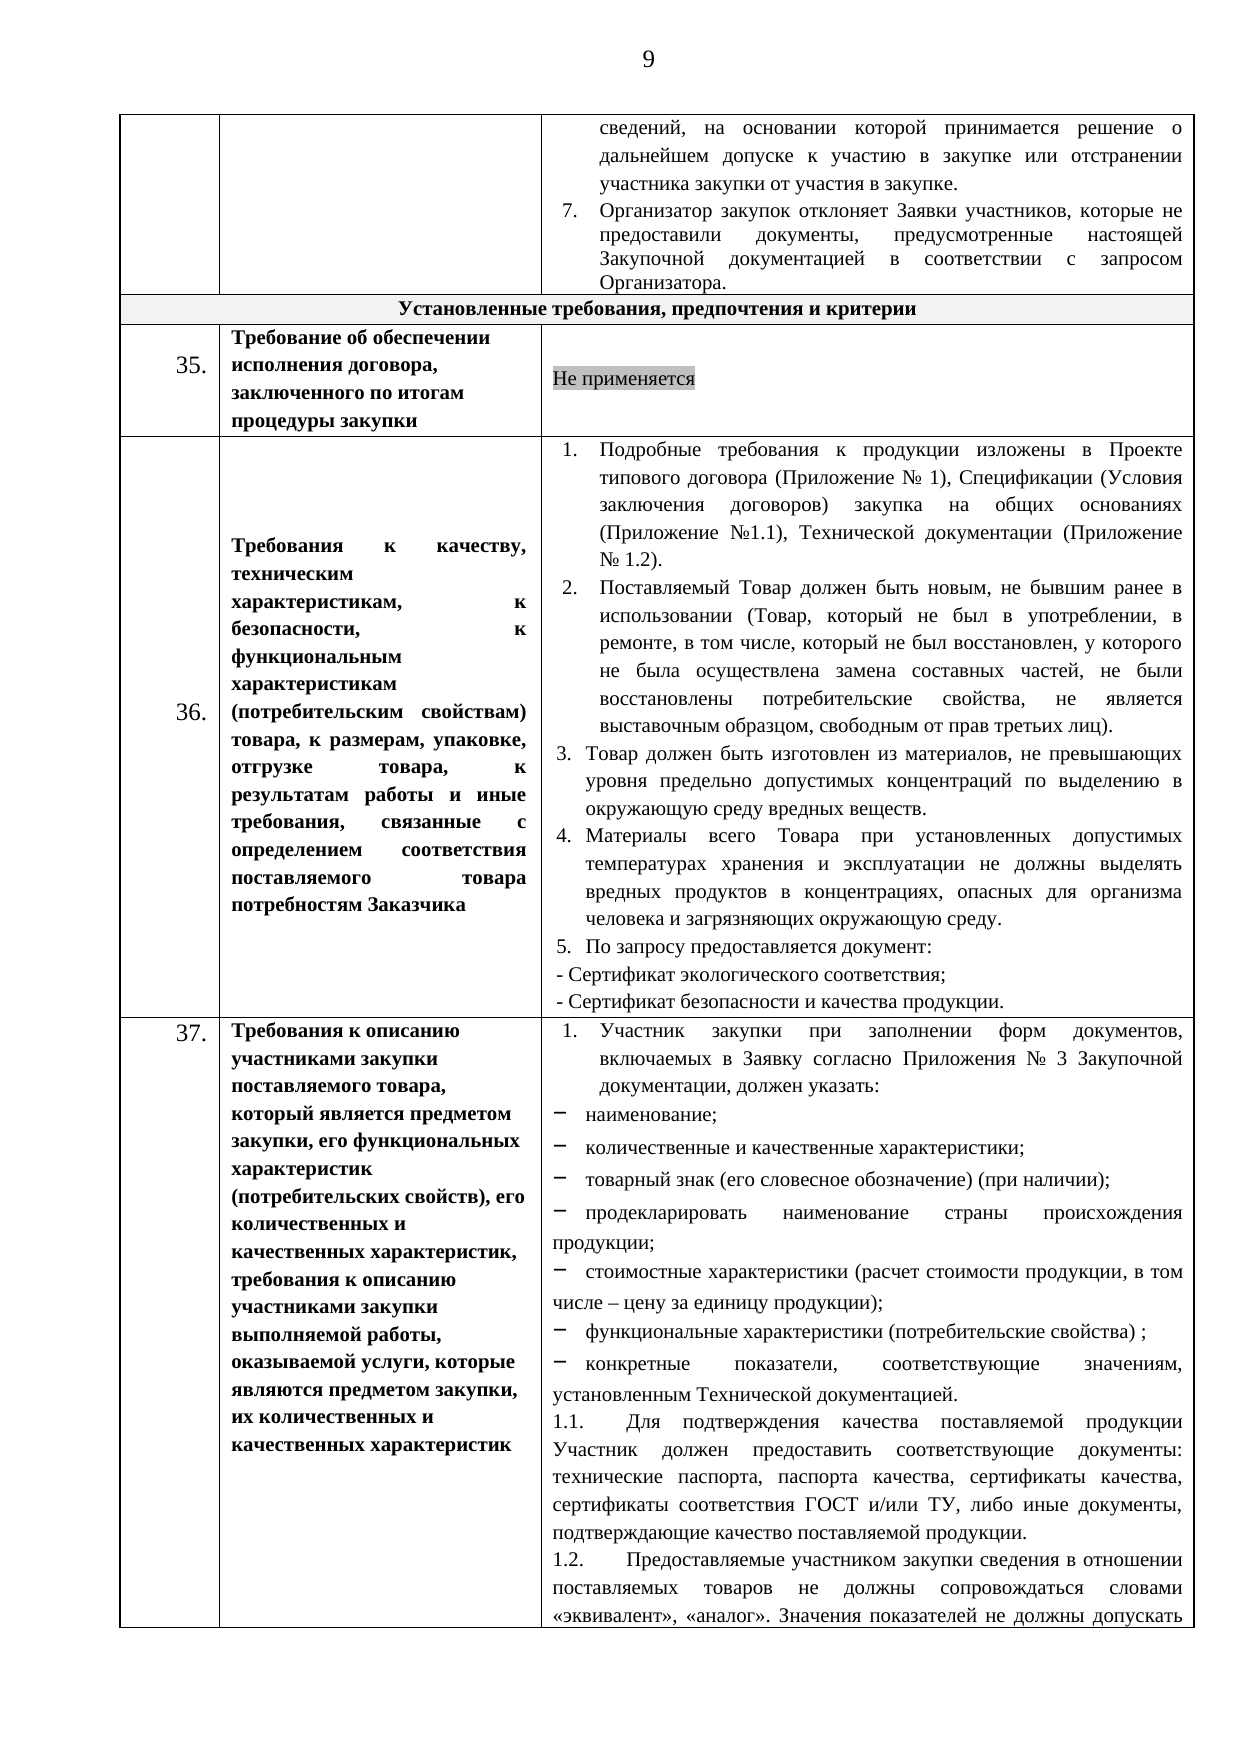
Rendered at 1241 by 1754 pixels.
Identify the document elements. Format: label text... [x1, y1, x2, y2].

table_cell Подробные требования к продукции изложены в Проекте типового договора (Приложение № 1), Спецификации (Условия заключения договоров) закупка на общих основаниях (Приложение №1.1), Технической документации (Приложение № 1.2). Поставляемый Товар должен быть новым, не бывшим ранее в использовании (Товар, который не был в употреблении, в ремонте, в том числе, который не был восстановлен, у которого не была осуществлена замена составных частей, не были восстановлены потребительские свойства, не является выставочным образцом, свободным от прав третьих лиц). Товар должен быть изготовлен из материалов, не превышающих уровня предельно допустимых концентраций по выделению в окружающую среду вредных веществ. Материалы всего Товара при установленных допустимых температурах хранения и эксплуатации не должны выделять вредных продуктов в концентрациях, опасных для организма человека и загрязняющих окружающую среду. По запросу предоставляется документ: - Сертификат экологического соответствия; - Сертификат безопасности и качества продукции. [542, 437, 1193, 1017]
table_cell Установленные требования, предпочтения и критерии [121, 295, 1193, 324]
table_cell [542, 115, 1193, 294]
table_cell Не применяется [542, 325, 1193, 436]
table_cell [220, 1018, 541, 1627]
table_cell Требования к качеству, техническим характеристикам, к безопасности, к функциональным характеристикам (потребительским свойствам) товара, к размерам, упаковке, отгрузке товара, к результатам работы и иные требования, связанные с определением соответствия поставляемого товара потребностям Заказчика [220, 437, 541, 1017]
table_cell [542, 1018, 1193, 1627]
table_cell Требование об обеспечении исполнения договора, заключенного по итогам процедуры закупки [220, 325, 541, 436]
table_cell [121, 115, 219, 294]
table_cell [121, 1018, 219, 1627]
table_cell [220, 115, 541, 294]
table_cell [121, 325, 219, 436]
table_cell [121, 437, 219, 1017]
